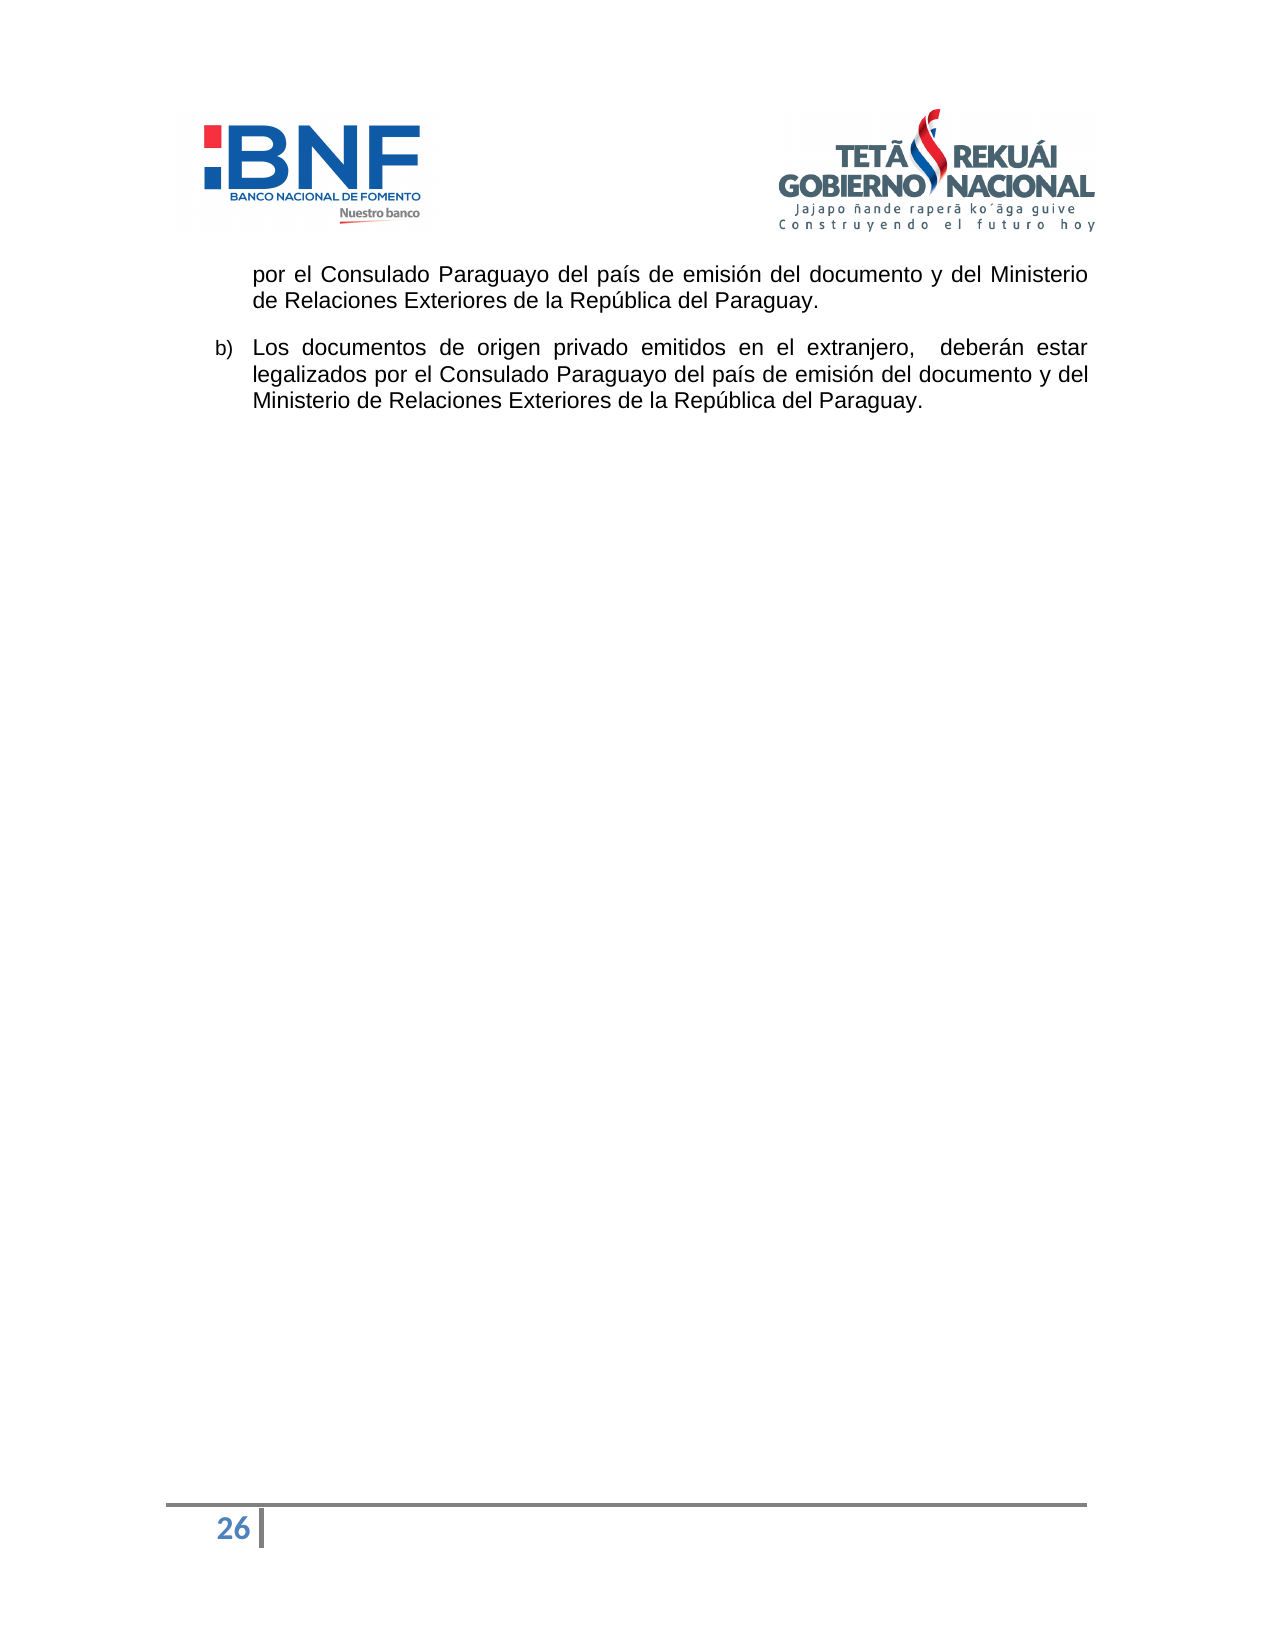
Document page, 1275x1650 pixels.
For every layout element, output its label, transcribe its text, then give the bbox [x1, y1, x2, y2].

picture [778, 104, 1098, 233]
list Los documentos de origen privado emitidos en el extranjero, deberán estar legalizados por el Consulado Paraguayo del país de emisión del documento y del Ministerio de Relaciones Exteriores de la República del Paraguay. [215, 334, 1089, 413]
picture [177, 110, 443, 233]
